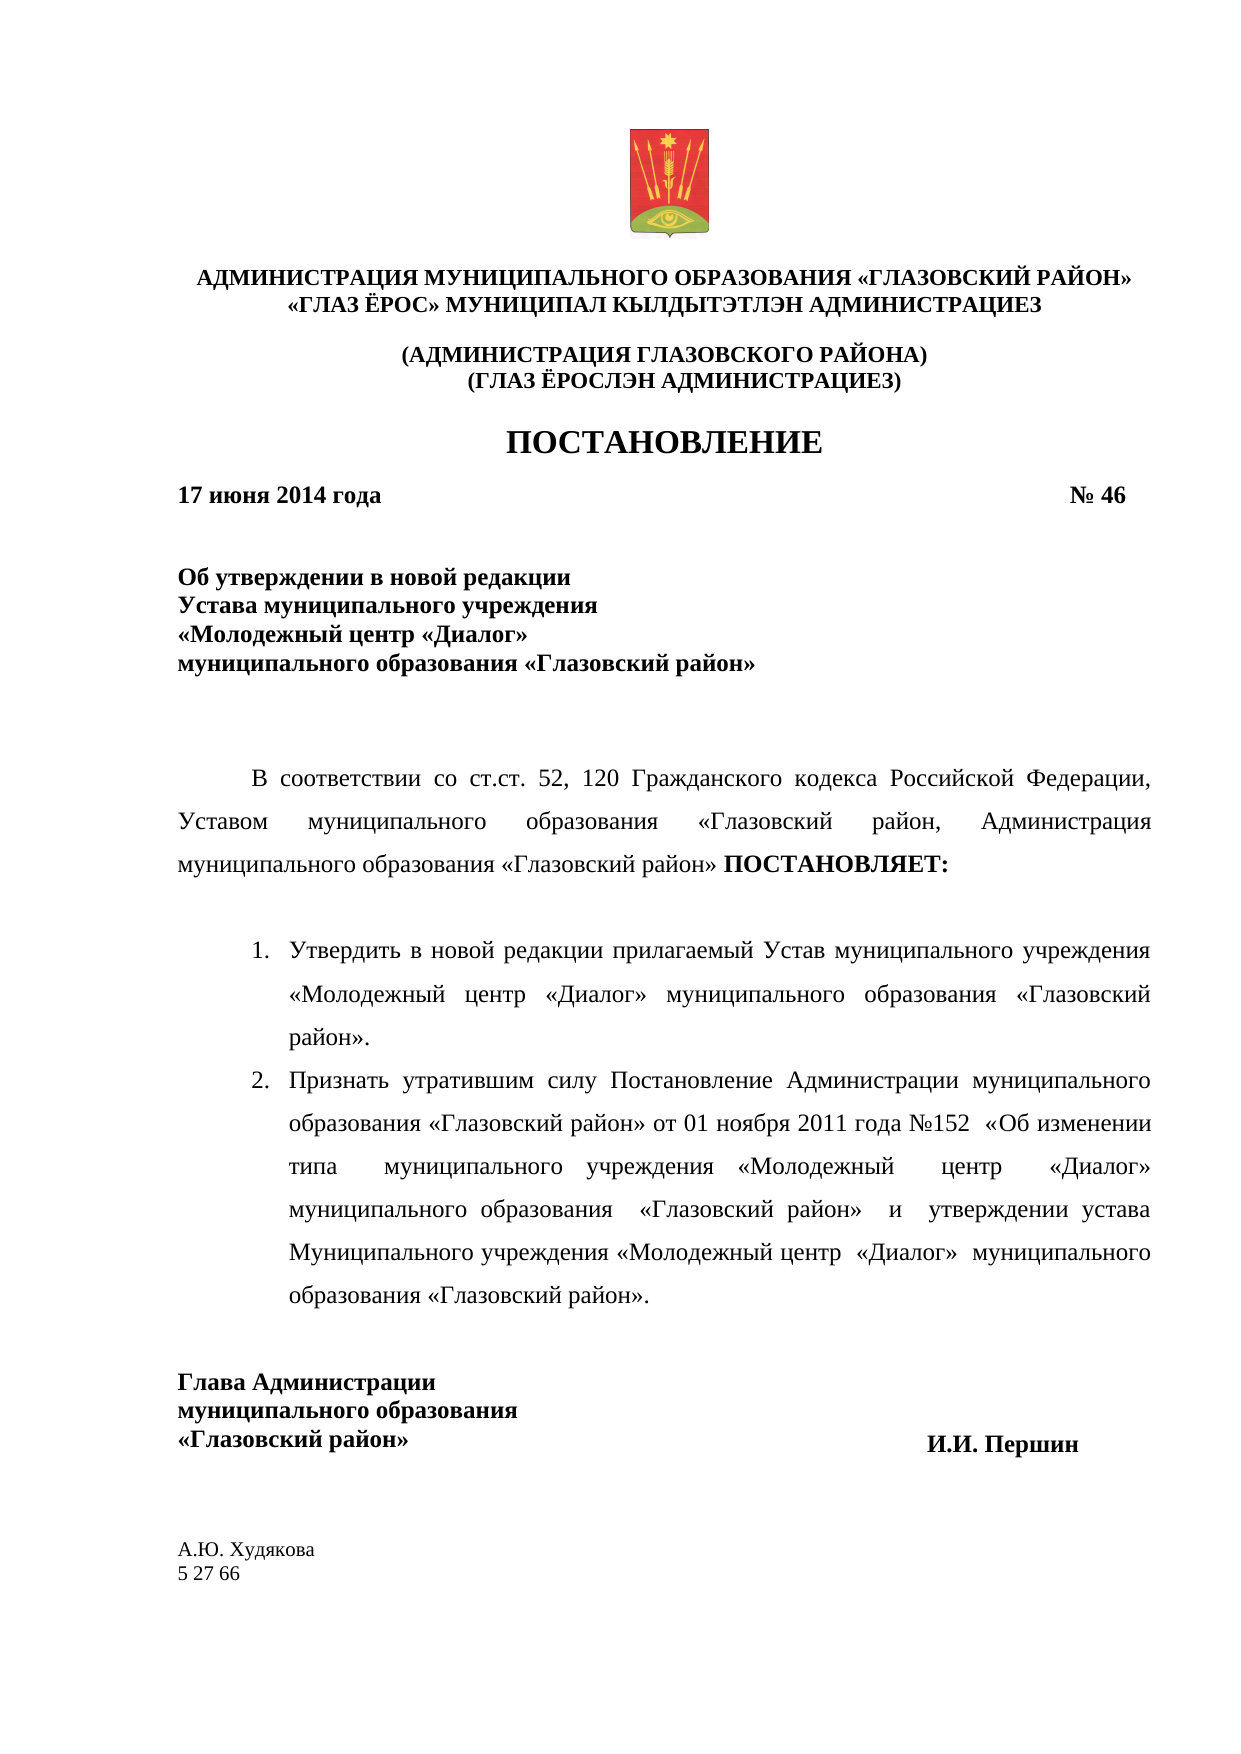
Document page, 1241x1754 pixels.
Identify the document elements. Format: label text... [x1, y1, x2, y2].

text 5 27 66 [177, 1561, 1152, 1585]
text (ГЛАЗ ЁРОСЛЭН АДМИНИСТРАЦИЕЗ) [121, 367, 1152, 394]
text АДМИНИСТРАЦИЯ МУНИЦИПАЛЬНОГО ОБРАЗОВАНИЯ «ГЛАЗОВСКИЙ РАЙОН» [121, 264, 1152, 291]
list Утвердить в новой редакции прилагаемый Устав муниципального учреждения «Молодежный центр «Диалог» муниципального образования «Глазовский район». [251, 936, 1152, 1051]
text муниципального образования «Глазовский район» [177, 648, 1152, 677]
text Об утверждении в новой редакции [177, 562, 1152, 591]
picture [630, 129, 709, 239]
text Устава муниципального учреждения [177, 591, 1152, 619]
text «Молодежный центр «Диалог» [177, 619, 1152, 648]
table_header 17 июня 2014 года [166, 480, 664, 509]
text (АДМИНИСТРАЦИЯ ГЛАЗОВСКОГО РАЙОНА) [121, 341, 1152, 367]
table_header И.И. Першин [916, 1367, 1148, 1458]
text ПОСТАНОВЛЕНИЕ [177, 422, 1152, 461]
text А.Ю. Худякова [177, 1537, 1152, 1561]
text В соответствии со ст.ст. 52, 120 Гражданского кодекса Российской Федерации, Уставом муниципального образования «Глазовский район, Администрация муниципального образования «Глазовский район» ПОСТАНОВЛЯЕТ: [177, 763, 1152, 878]
list Признать утратившим силу Постановление Администрации муниципального образования «Глазовский район» от 01 ноября 2011 года №152 «Об изменении типа муниципального учреждения «Молодежный центр «Диалог» муниципального образования «Глазовский район» и утверждении устава Муниципального учреждения «Молодежный центр «Диалог» муниципального образования «Глазовский район». [251, 1065, 1152, 1309]
table_header № 46 [664, 480, 1137, 509]
table_header Глава Администрации муниципального образования «Глазовский район» [166, 1367, 916, 1458]
text «ГЛАЗ ЁРОС» МУНИЦИПАЛ КЫЛДЫТЭТЛЭН АДМИНИСТРАЦИЕЗ [121, 291, 1152, 317]
